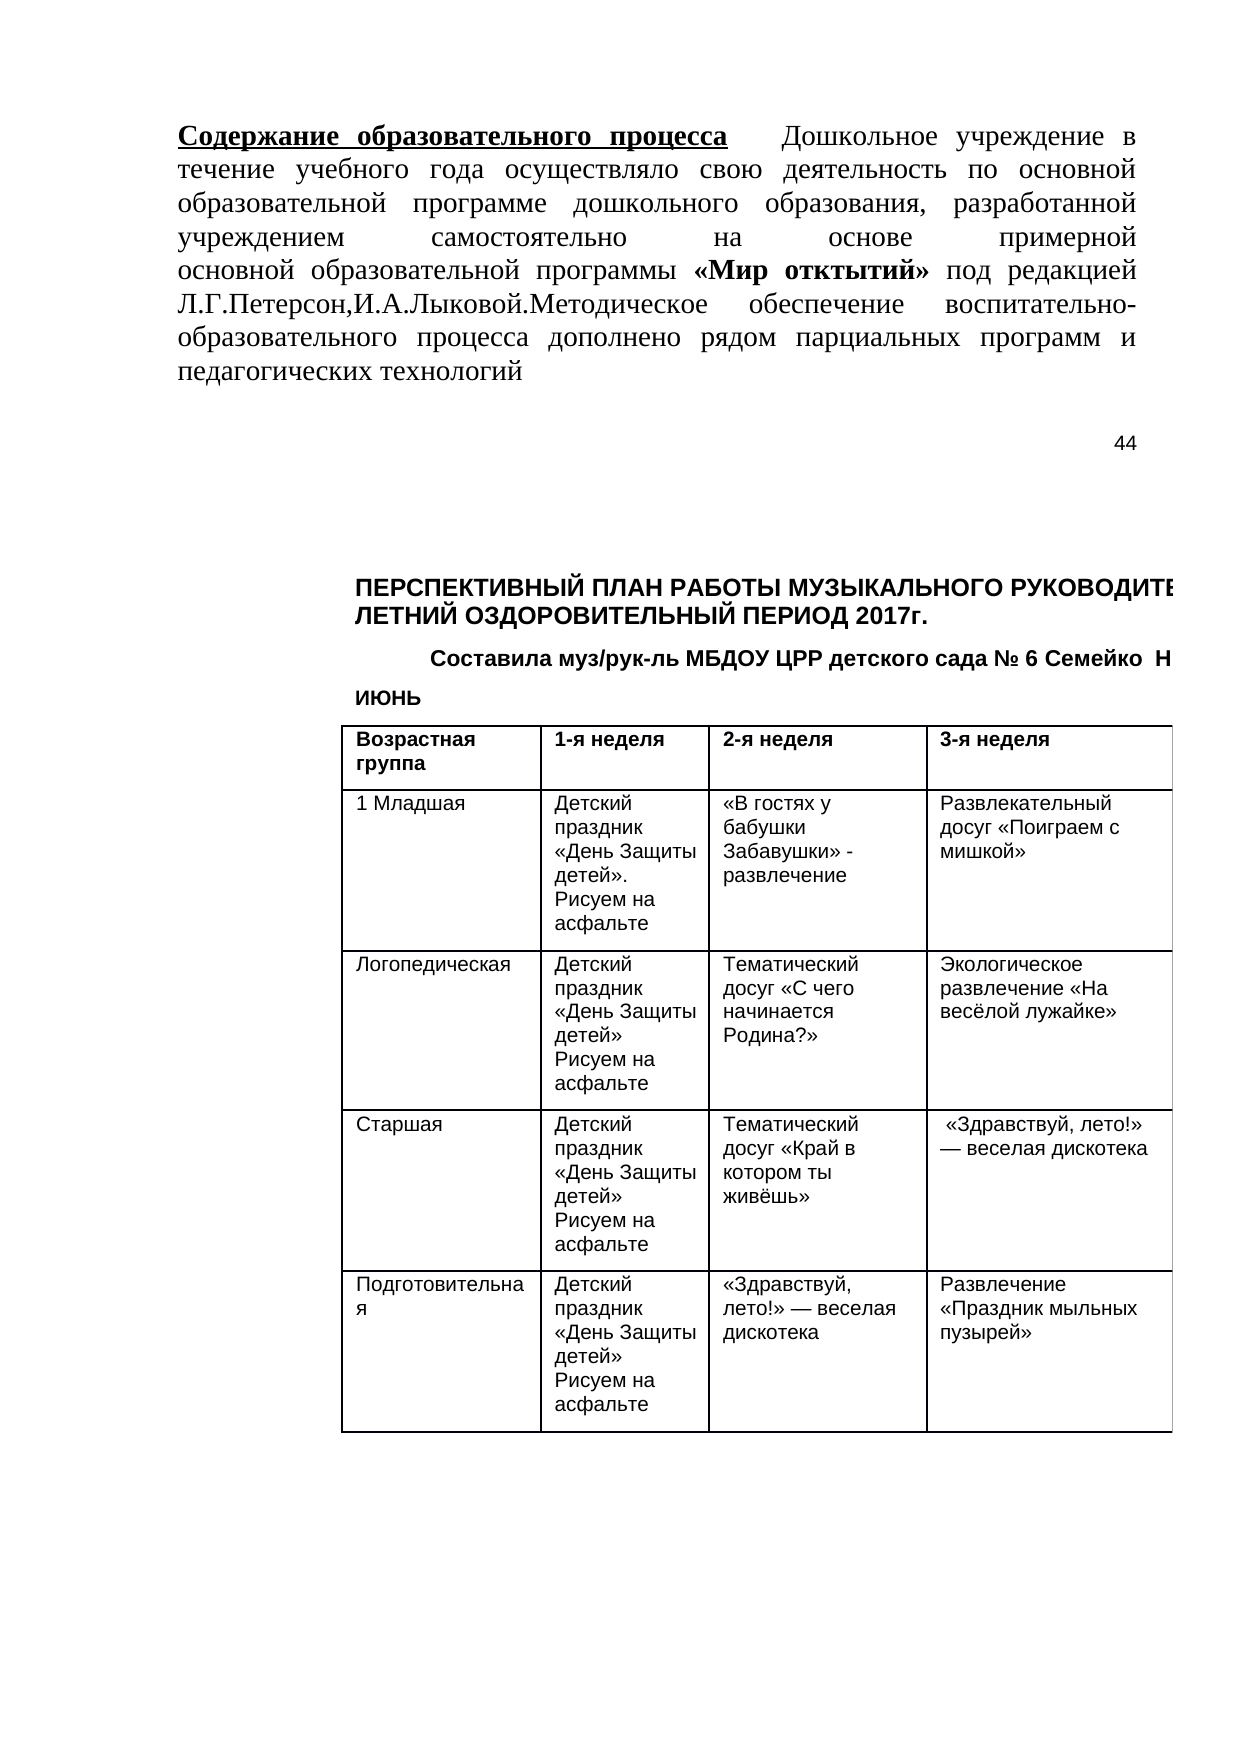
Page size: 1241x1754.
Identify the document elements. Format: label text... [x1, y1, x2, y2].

text Содержание образовательного процесса Дошкольное учреждение в течение учебного года осуществляло свою деятельность по основной образовательной программе дошкольного образования, разработанной учреждением самостоятельно на основе примерной основной образовательной программы «Мир отктытий» под редакцией Л.Г.Петерсон,И.А.Лыковой.Методическое обеспечение воспитательно-образовательного процесса дополнено рядом парциальных программ и педагогических технологий [177, 118, 1137, 386]
